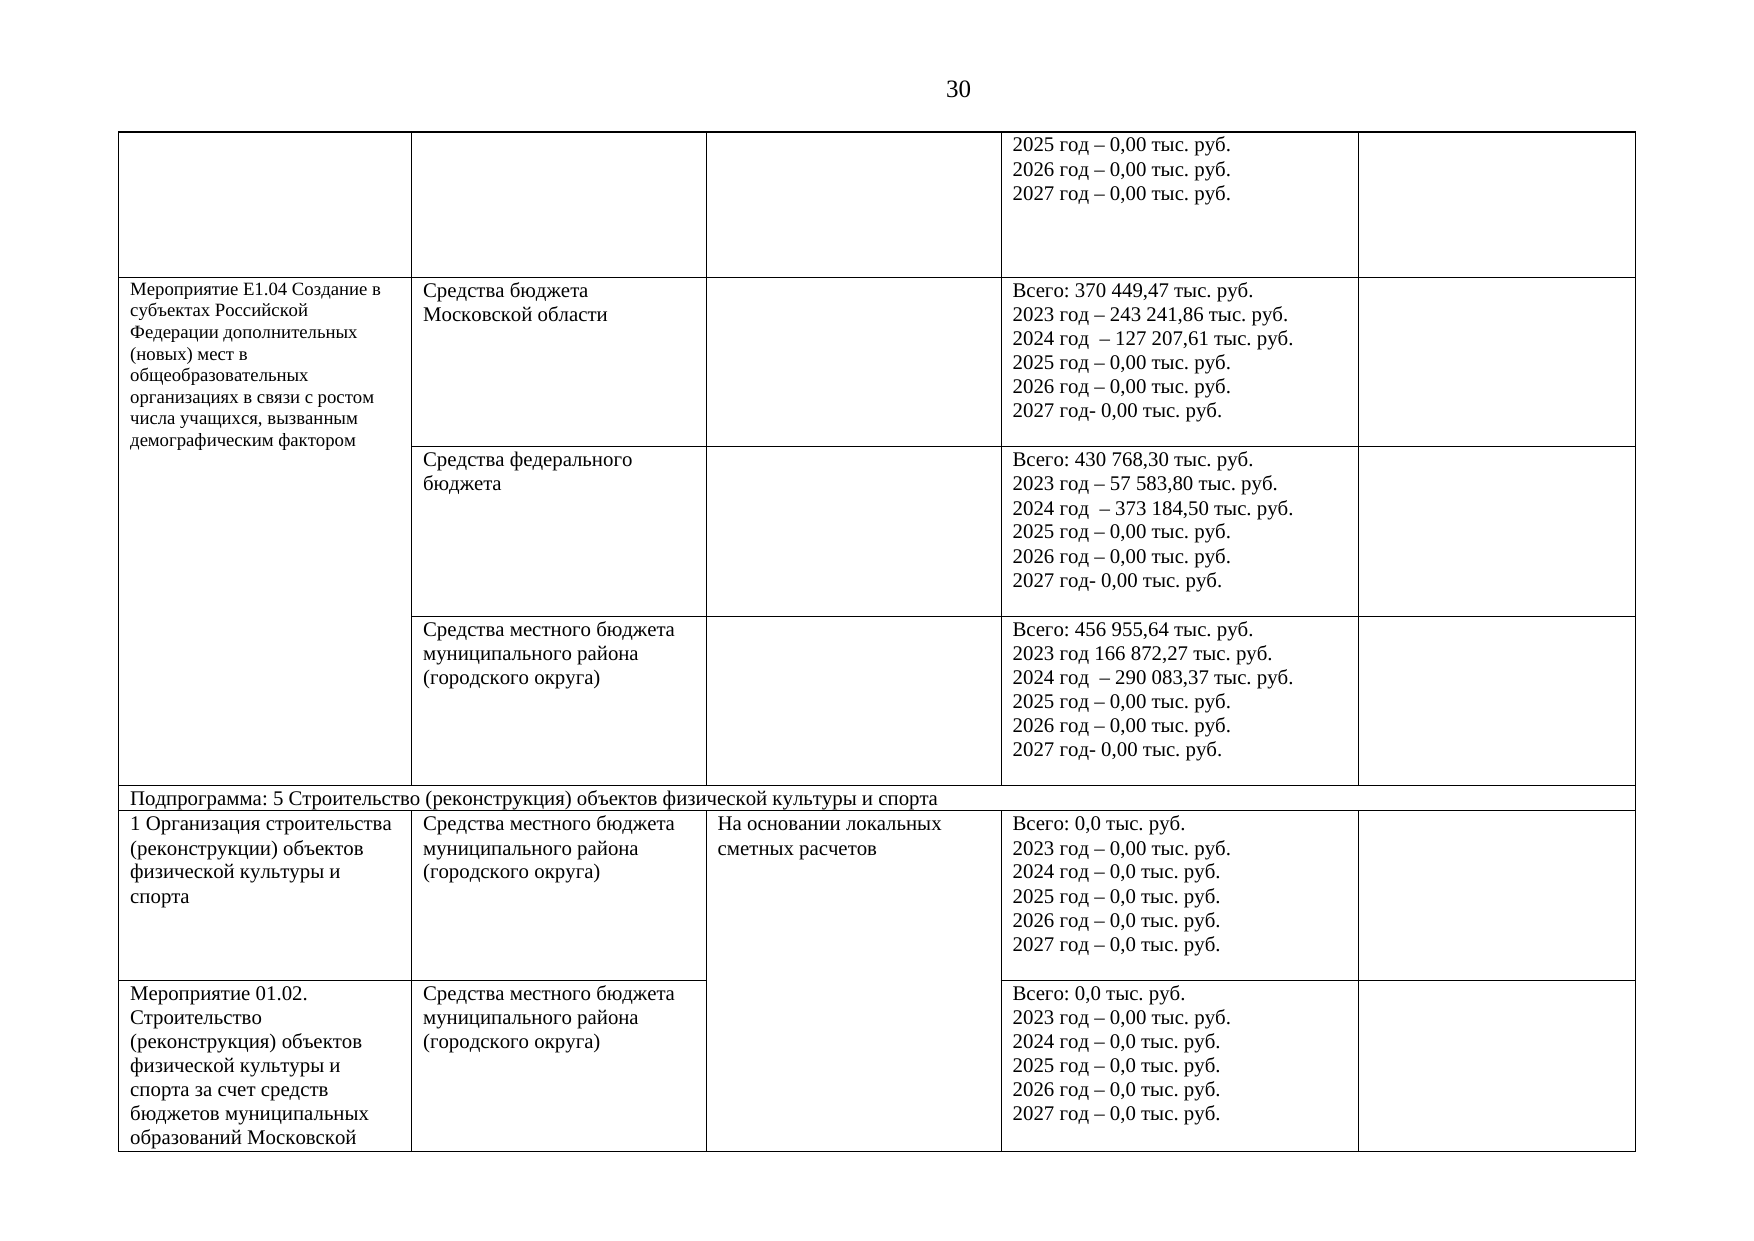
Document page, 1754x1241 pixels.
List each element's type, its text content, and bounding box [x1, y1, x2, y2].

table_cell [1359, 133, 1635, 277]
table_cell [707, 617, 1001, 785]
table_cell Всего: 430 768,30 тыс. руб. 2023 год – 57 583,80 тыс. руб. 2024 год – 373 184,50 тыс. руб. 2025 год – 0,00 тыс. руб. 2026 год – 0,00 тыс. руб. 2027 год- 0,00 тыс. руб. [1002, 447, 1358, 616]
table_cell [1359, 278, 1635, 446]
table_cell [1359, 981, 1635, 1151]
table_cell [707, 278, 1001, 446]
table_cell Средства бюджета Московской области [412, 278, 706, 446]
table_cell Всего: 370 449,47 тыс. руб. 2023 год – 243 241,86 тыс. руб. 2024 год – 127 207,61 тыс. руб. 2025 год – 0,00 тыс. руб. 2026 год – 0,00 тыс. руб. 2027 год- 0,00 тыс. руб. [1002, 278, 1358, 446]
table_cell 1 Организация строительства (реконструкции) объектов физической культуры и спорта [119, 811, 411, 980]
table_cell [707, 447, 1001, 616]
table_cell [1359, 447, 1635, 616]
table_cell Мероприятие Е1.04 Создание в субъектах Российской Федерации дополнительных (новых) мест в общеобразовательных организациях в связи с ростом числа учащихся, вызванным демографическим фактором [119, 278, 411, 785]
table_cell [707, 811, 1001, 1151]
table_cell Всего: 456 955,64 тыс. руб. 2023 год 166 872,27 тыс. руб. 2024 год – 290 083,37 тыс. руб. 2025 год – 0,00 тыс. руб. 2026 год – 0,00 тыс. руб. 2027 год- 0,00 тыс. руб. [1002, 617, 1358, 785]
table_cell Подпрограмма: 5 Строительство (реконструкция) объектов физической культуры и спорта [119, 786, 1635, 810]
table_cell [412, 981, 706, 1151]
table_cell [412, 133, 706, 277]
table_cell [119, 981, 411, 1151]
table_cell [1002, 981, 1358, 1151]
table_cell Средства местного бюджета муниципального района (городского округа) [412, 617, 706, 785]
table_cell Средства местного бюджета муниципального района (городского округа) [412, 811, 706, 980]
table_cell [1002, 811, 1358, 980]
table_cell [119, 133, 411, 277]
table_cell [1359, 617, 1635, 785]
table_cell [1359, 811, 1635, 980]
table_cell Средства федерального бюджета [412, 447, 706, 616]
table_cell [1002, 133, 1358, 277]
